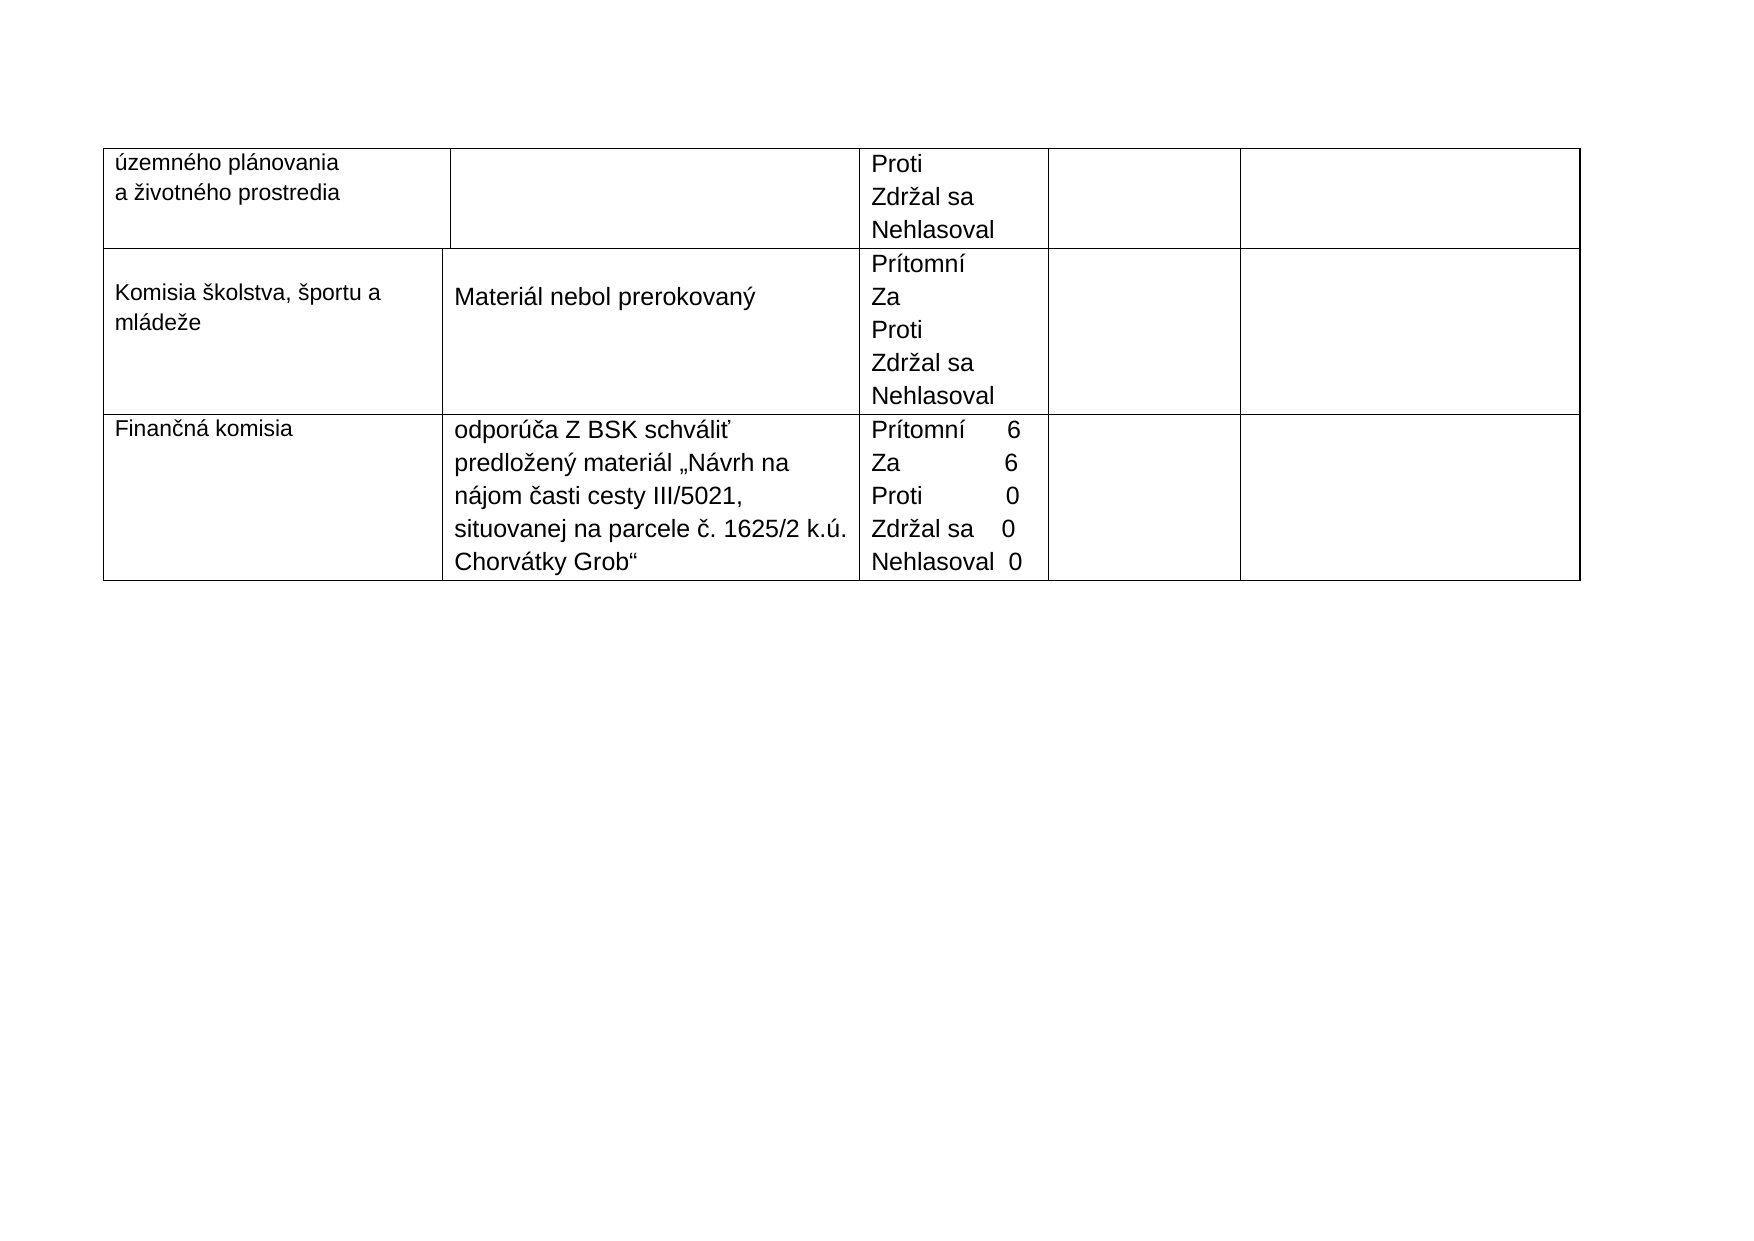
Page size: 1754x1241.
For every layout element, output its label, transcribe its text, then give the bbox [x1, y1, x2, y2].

table_cell Komisia školstva, športu a mládeže [104, 249, 442, 414]
table_cell [1241, 149, 1579, 248]
table_cell [1049, 149, 1240, 248]
table_cell odporúča Z BSK schváliť predložený materiál „Návrh na nájom časti cesty III/5021, situovanej na parcele č. 1625/2 k.ú. Chorvátky Grob“ [443, 415, 859, 580]
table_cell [451, 149, 859, 248]
table_cell Materiál nebol prerokovaný [443, 249, 859, 414]
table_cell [860, 149, 1048, 248]
table_cell [1241, 249, 1579, 414]
table_cell Finančná komisia [104, 415, 442, 580]
table_cell [1049, 415, 1240, 580]
table_cell [1049, 249, 1240, 414]
table_cell Prítomní Za Proti Zdržal sa Nehlasoval [860, 249, 1048, 414]
table_cell Prítomní 6 Za 6 Proti 0 Zdržal sa 0 Nehlasoval 0 [860, 415, 1048, 580]
table_cell [1241, 415, 1579, 580]
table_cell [104, 149, 450, 248]
